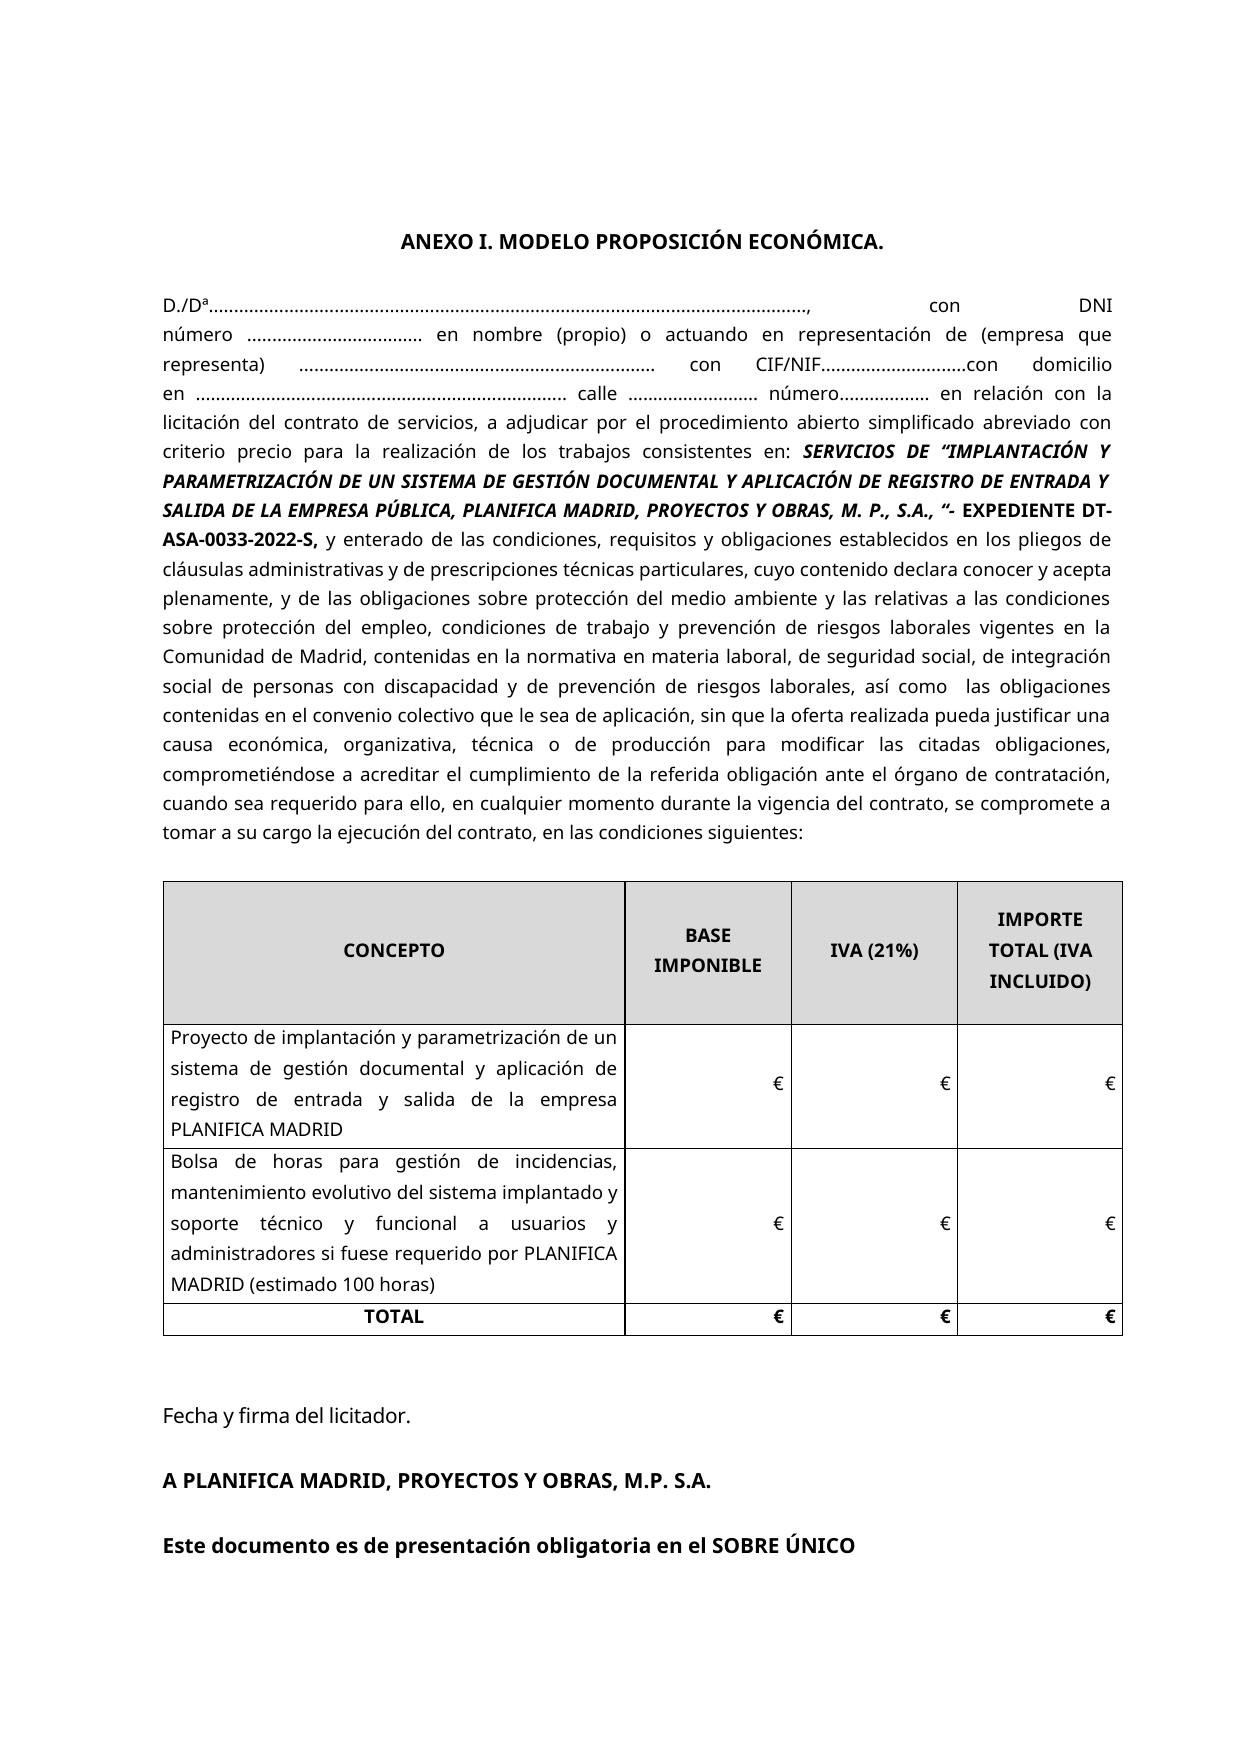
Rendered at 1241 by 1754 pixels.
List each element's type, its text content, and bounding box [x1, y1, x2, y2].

text Fecha y firma del licitador. [162, 1401, 1122, 1429]
table_cell € [626, 1025, 791, 1148]
table_cell TOTAL [164, 1304, 624, 1335]
table_header IMPORTE TOTAL (IVA INCLUIDO) [958, 882, 1122, 1024]
table_cell Bolsa de horas para gestión de incidencias, mantenimiento evolutivo del sistema implantado y soporte técnico y funcional a usuarios y administradores si fuese requerido por PLANIFICA MADRID (estimado 100 horas) [164, 1149, 624, 1303]
title ANEXO I. MODELO PROPOSICIÓN ECONÓMICA. [162, 227, 1122, 256]
table_header CONCEPTO [164, 882, 624, 1024]
table_cell € [958, 1304, 1122, 1335]
table_header BASE IMPONIBLE [626, 882, 791, 1024]
text A PLANIFICA MADRID, PROYECTOS Y OBRAS, M.P. S.A. [162, 1466, 1122, 1495]
text D./Dª......................................................................................................................., con DNI número ................................... en nombre (propio) o actuando en representación de (empresa que representa) ....................................................................... con CIF/NIF.............................con domicilio en .......................................................................... calle …….................... número.................. en relación con la licitación del contrato de servicios, a adjudicar por el procedimiento abierto simplificado abreviado con criterio precio para la realización de los trabajos consistentes en: SERVICIOS DE “IMPLANTACIÓN Y PARAMETRIZACIÓN DE UN SISTEMA DE GESTIÓN DOCUMENTAL Y APLICACIÓN DE REGISTRO DE ENTRADA Y SALIDA DE LA EMPRESA PÚBLICA, PLANIFICA MADRID, PROYECTOS Y OBRAS, M. P., S.A., “- EXPEDIENTE DT-ASA-0033-2022-S, y enterado de las condiciones, requisitos y obligaciones establecidos en los pliegos de cláusulas administrativas y de prescripciones técnicas particulares, cuyo contenido declara conocer y acepta plenamente, y de las obligaciones sobre protección del medio ambiente y las relativas a las condiciones sobre protección del empleo, condiciones de trabajo y prevención de riesgos laborales vigentes en la Comunidad de Madrid, contenidas en la normativa en materia laboral, de seguridad social, de integración social de personas con discapacidad y de prevención de riesgos laborales, así como las obligaciones contenidas en el convenio colectivo que le sea de aplicación, sin que la oferta realizada pueda justificar una causa económica, organizativa, técnica o de producción para modificar las citadas obligaciones, comprometiéndose a acreditar el cumplimiento de la referida obligación ante el órgano de contratación, cuando sea requerido para ello, en cualquier momento durante la vigencia del contrato, se compromete a tomar a su cargo la ejecución del contrato, en las condiciones siguientes: [162, 292, 1112, 845]
table_cell € [792, 1149, 957, 1303]
table_cell € [626, 1304, 791, 1335]
table_cell € [958, 1149, 1122, 1303]
table_header IVA (21%) [792, 882, 957, 1024]
table_cell € [792, 1025, 957, 1148]
table_cell € [958, 1025, 1122, 1148]
table_cell € [626, 1149, 791, 1303]
table_cell Proyecto de implantación y parametrización de un sistema de gestión documental y aplicación de registro de entrada y salida de la empresa PLANIFICA MADRID [164, 1025, 624, 1148]
table_cell € [792, 1304, 957, 1335]
text Este documento es de presentación obligatoria en el SOBRE ÚNICO [162, 1532, 1122, 1560]
